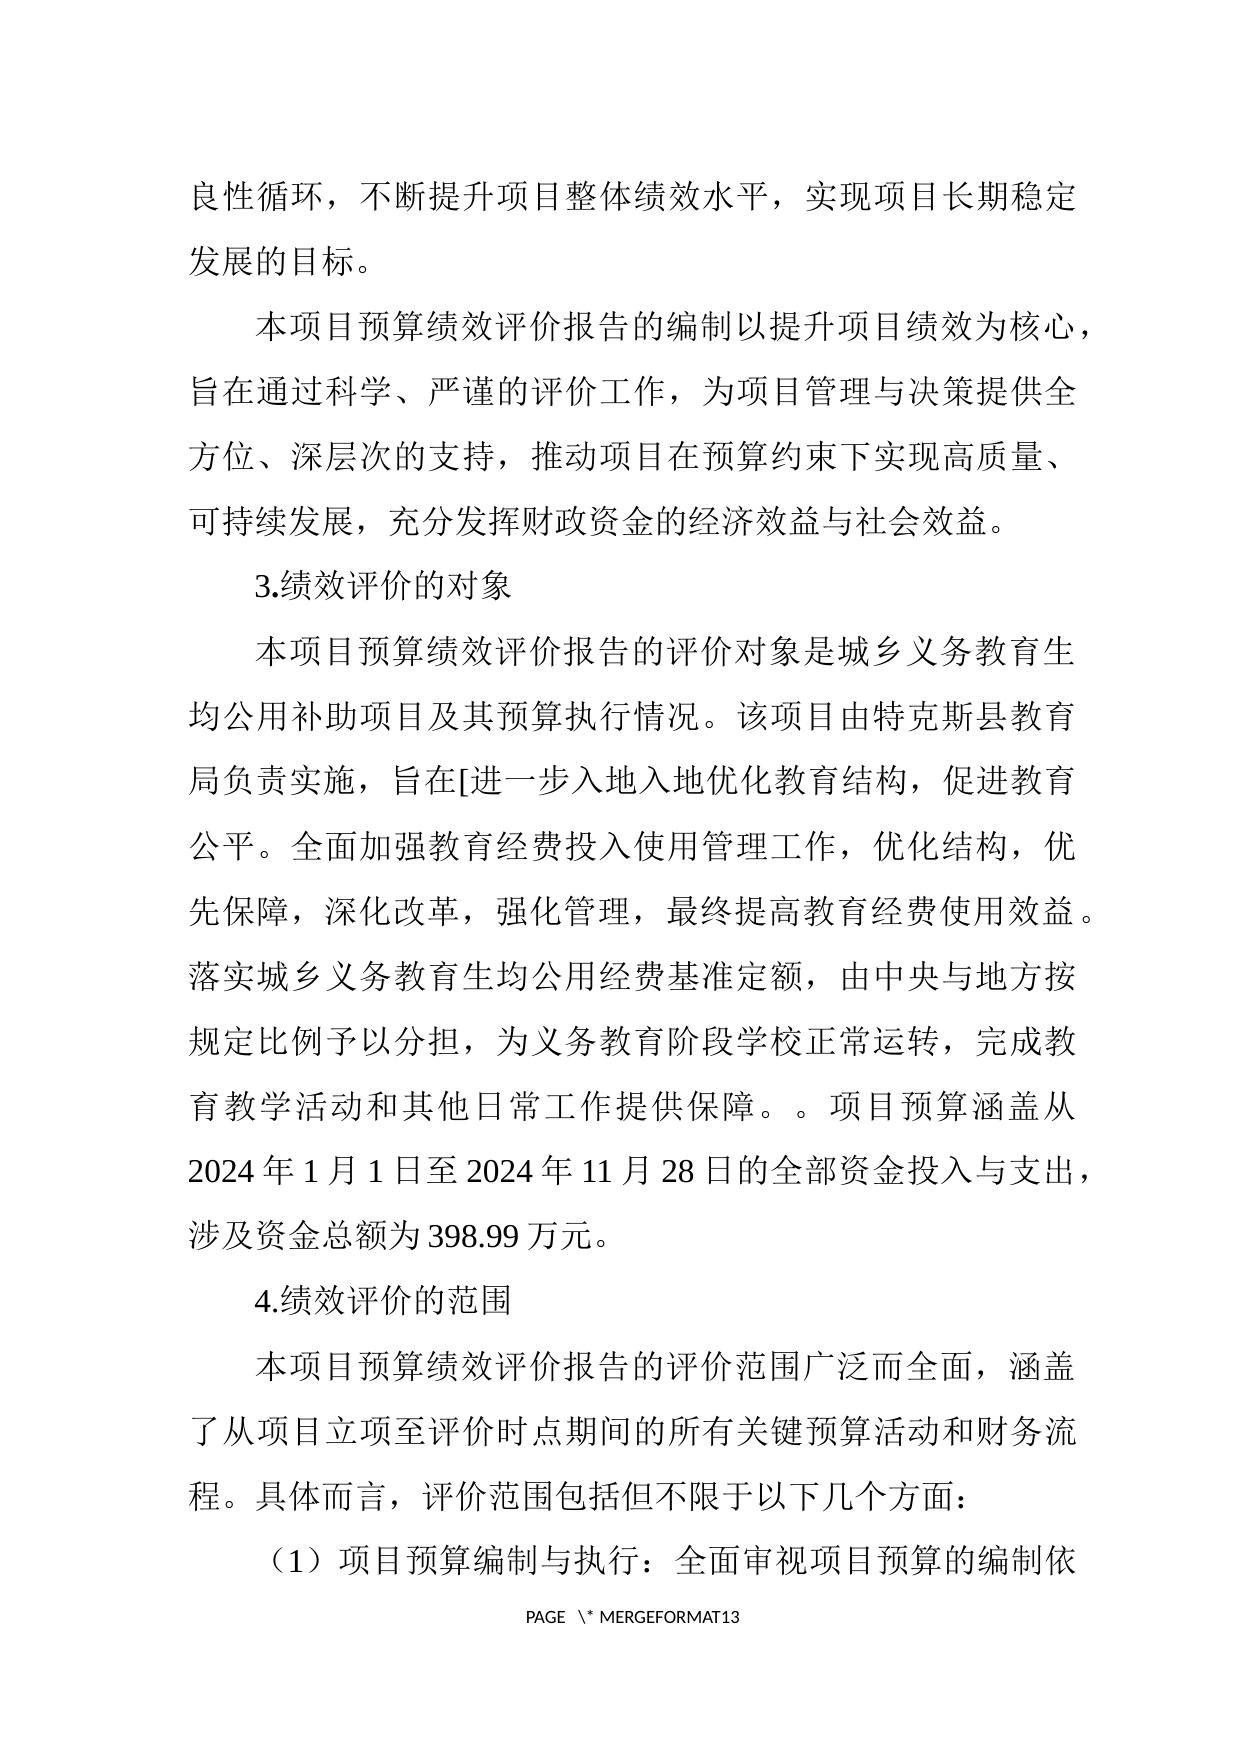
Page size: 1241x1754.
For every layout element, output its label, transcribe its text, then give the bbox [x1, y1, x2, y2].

title 3.绩效评价的对象 [187, 552, 1078, 617]
title 4.绩效评价的范围 [187, 1267, 1078, 1332]
title 本项目预算绩效评价报告的评价对象是城乡义务教育生均公用补助项目及其预算执行情况。该项目由特克斯县教育局负责实施，旨在[进一步入地入地优化教育结构，促进教育公平。全面加强教育经费投入使用管理工作，优化结构，优先保障，深化改革，强化管理，最终提高教育经费使用效益。落实城乡义务教育生均公用经费基准定额，由中央与地方按规定比例予以分担，为义务教育阶段学校正常运转，完成教育教学活动和其他日常工作提供保障。。项目预算涵盖从2024年1月1日至2024年11月28日的全部资金投入与支出，涉及资金总额为398.99万元。 [187, 617, 1078, 1267]
title 本项目预算绩效评价报告的评价范围广泛而全面，涵盖了从项目立项至评价时点期间的所有关键预算活动和财务流程。具体而言，评价范围包括但不限于以下几个方面： [187, 1332, 1078, 1527]
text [187, 162, 1078, 292]
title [187, 1527, 1078, 1592]
text 本项目预算绩效评价报告的编制以提升项目绩效为核心，旨在通过科学、严谨的评价工作，为项目管理与决策提供全方位、深层次的支持，推动项目在预算约束下实现高质量、可持续发展，充分发挥财政资金的经济效益与社会效益。 [187, 292, 1078, 552]
